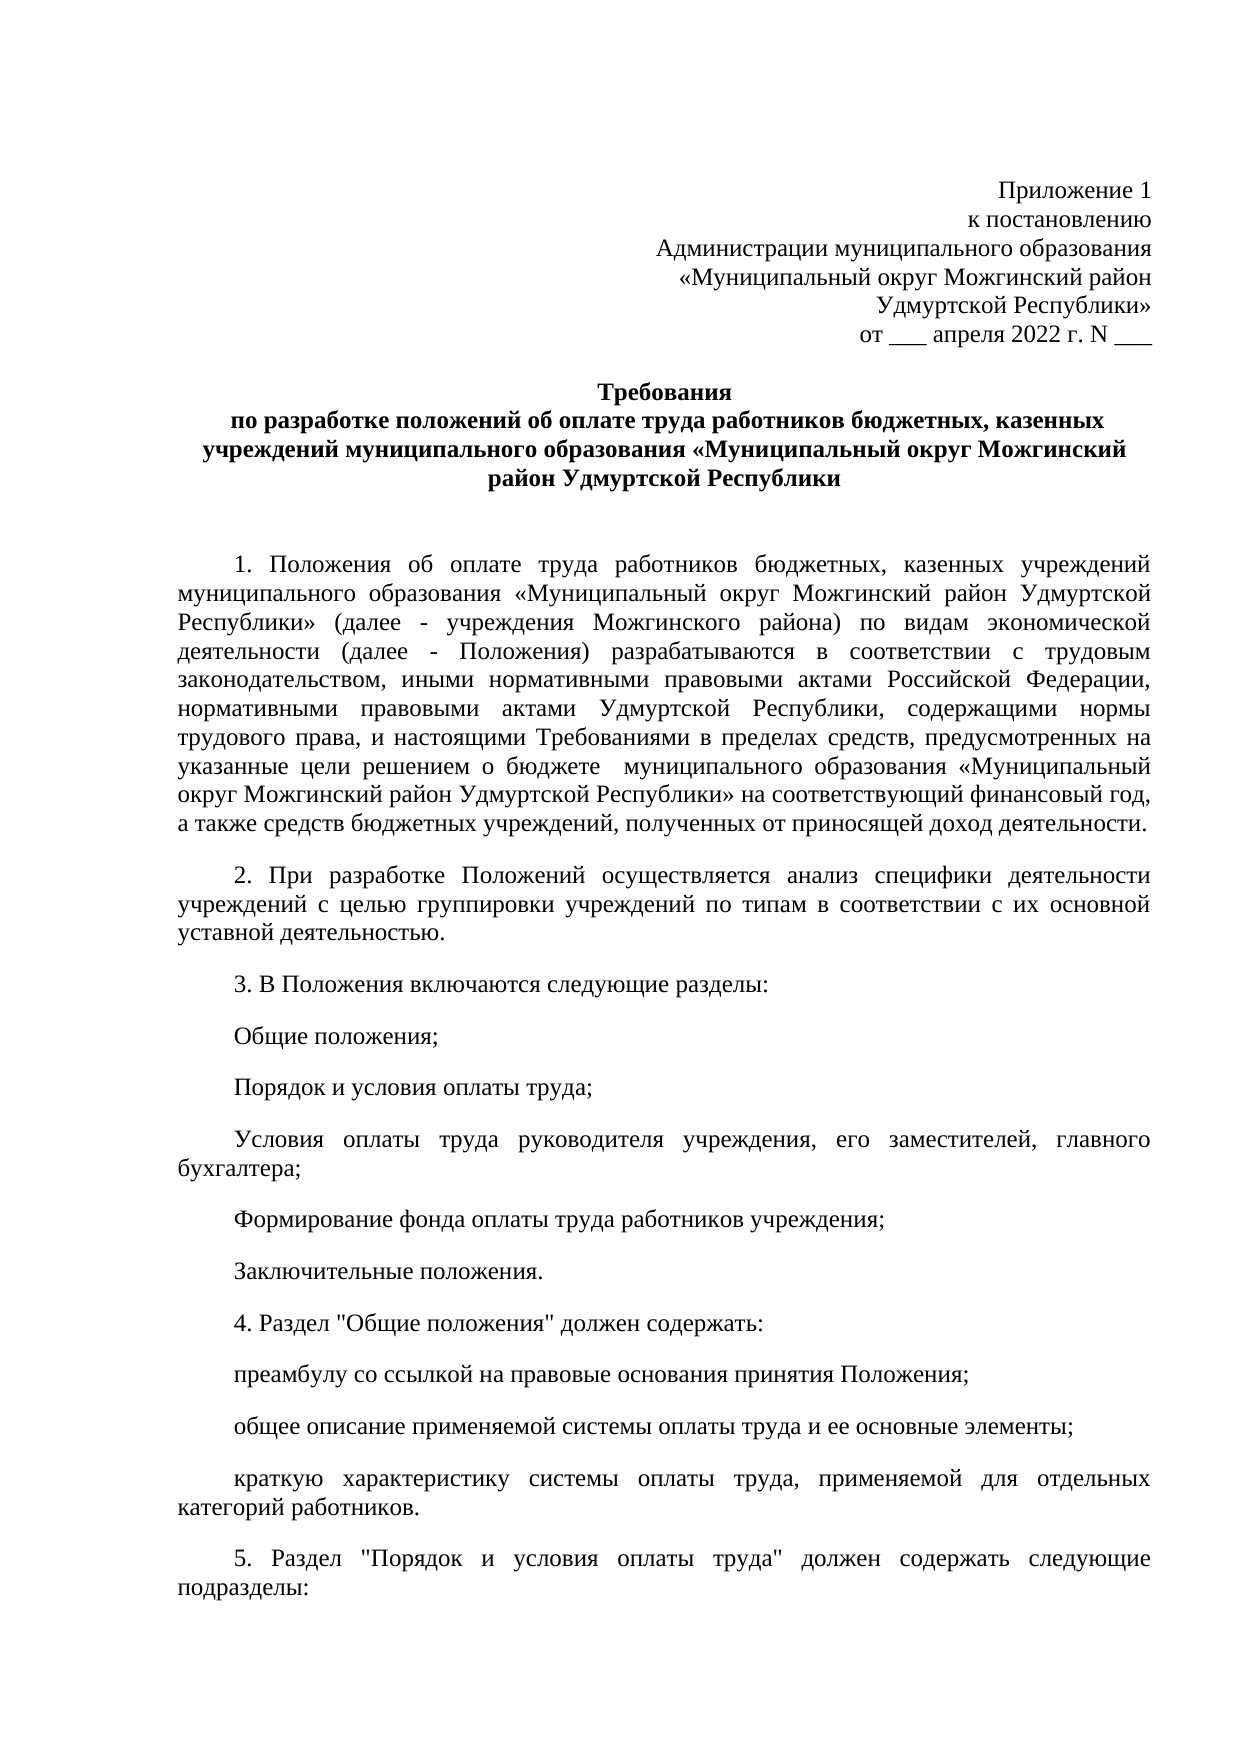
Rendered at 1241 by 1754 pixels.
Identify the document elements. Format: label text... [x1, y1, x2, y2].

text Условия оплаты труда руководителя учреждения, его заместителей, главного бухгалтера; [177, 1124, 1152, 1182]
text краткую характеристику системы оплаты труда, применяемой для отдельных категорий работников. [177, 1463, 1152, 1520]
text 4. Раздел "Общие положения" должен содержать: [177, 1308, 1152, 1337]
text общее описание применяемой системы оплаты труда и ее основные элементы; [177, 1411, 1152, 1440]
text Общие положения; [177, 1021, 1152, 1049]
text Удмуртской Республики» [177, 291, 1152, 319]
text Порядок и условия оплаты труда; [177, 1072, 1152, 1101]
text Приложение 1 [177, 176, 1152, 204]
text Администрации муниципального образования [177, 233, 1152, 262]
text к постановлению [177, 204, 1152, 233]
title по разработке положений об оплате труда работников бюджетных, казенных учреждений муниципального образования «Муниципальный округ Можгинский район Удмуртской Республики [177, 406, 1152, 492]
text 2. При разработке Положений осуществляется анализ специфики деятельности учреждений с целью группировки учреждений по типам в соответствии с их основной уставной деятельностью. [177, 860, 1152, 946]
text от ___ апреля 2022 г. N ___ [177, 319, 1152, 348]
text Формирование фонда оплаты труда работников учреждения; [177, 1204, 1152, 1233]
title Требования [177, 377, 1152, 406]
text 3. В Положения включаются следующие разделы: [177, 969, 1152, 998]
text «Муниципальный округ Можгинский район [177, 262, 1152, 291]
text 5. Раздел "Порядок и условия оплаты труда" должен содержать следующие подразделы: [177, 1543, 1152, 1601]
text преамбулу со ссылкой на правовые основания принятия Положения; [177, 1359, 1152, 1388]
text Заключительные положения. [177, 1256, 1152, 1285]
text 1. Положения об оплате труда работников бюджетных, казенных учреждений муниципального образования «Муниципальный округ Можгинский район Удмуртской Республики» (далее - учреждения Можгинского района) по видам экономической деятельности (далее - Положения) разрабатываются в соответствии с трудовым законодательством, иными нормативными правовыми актами Российской Федерации, нормативными правовыми актами Удмуртской Республики, содержащими нормы трудового права, и настоящими Требованиями в пределах средств, предусмотренных на указанные цели решением о бюджете муниципального образования «Муниципальный округ Можгинский район Удмуртской Республики» на соответствующий финансовый год, а также средств бюджетных учреждений, полученных от приносящей доход деятельности. [177, 549, 1152, 837]
